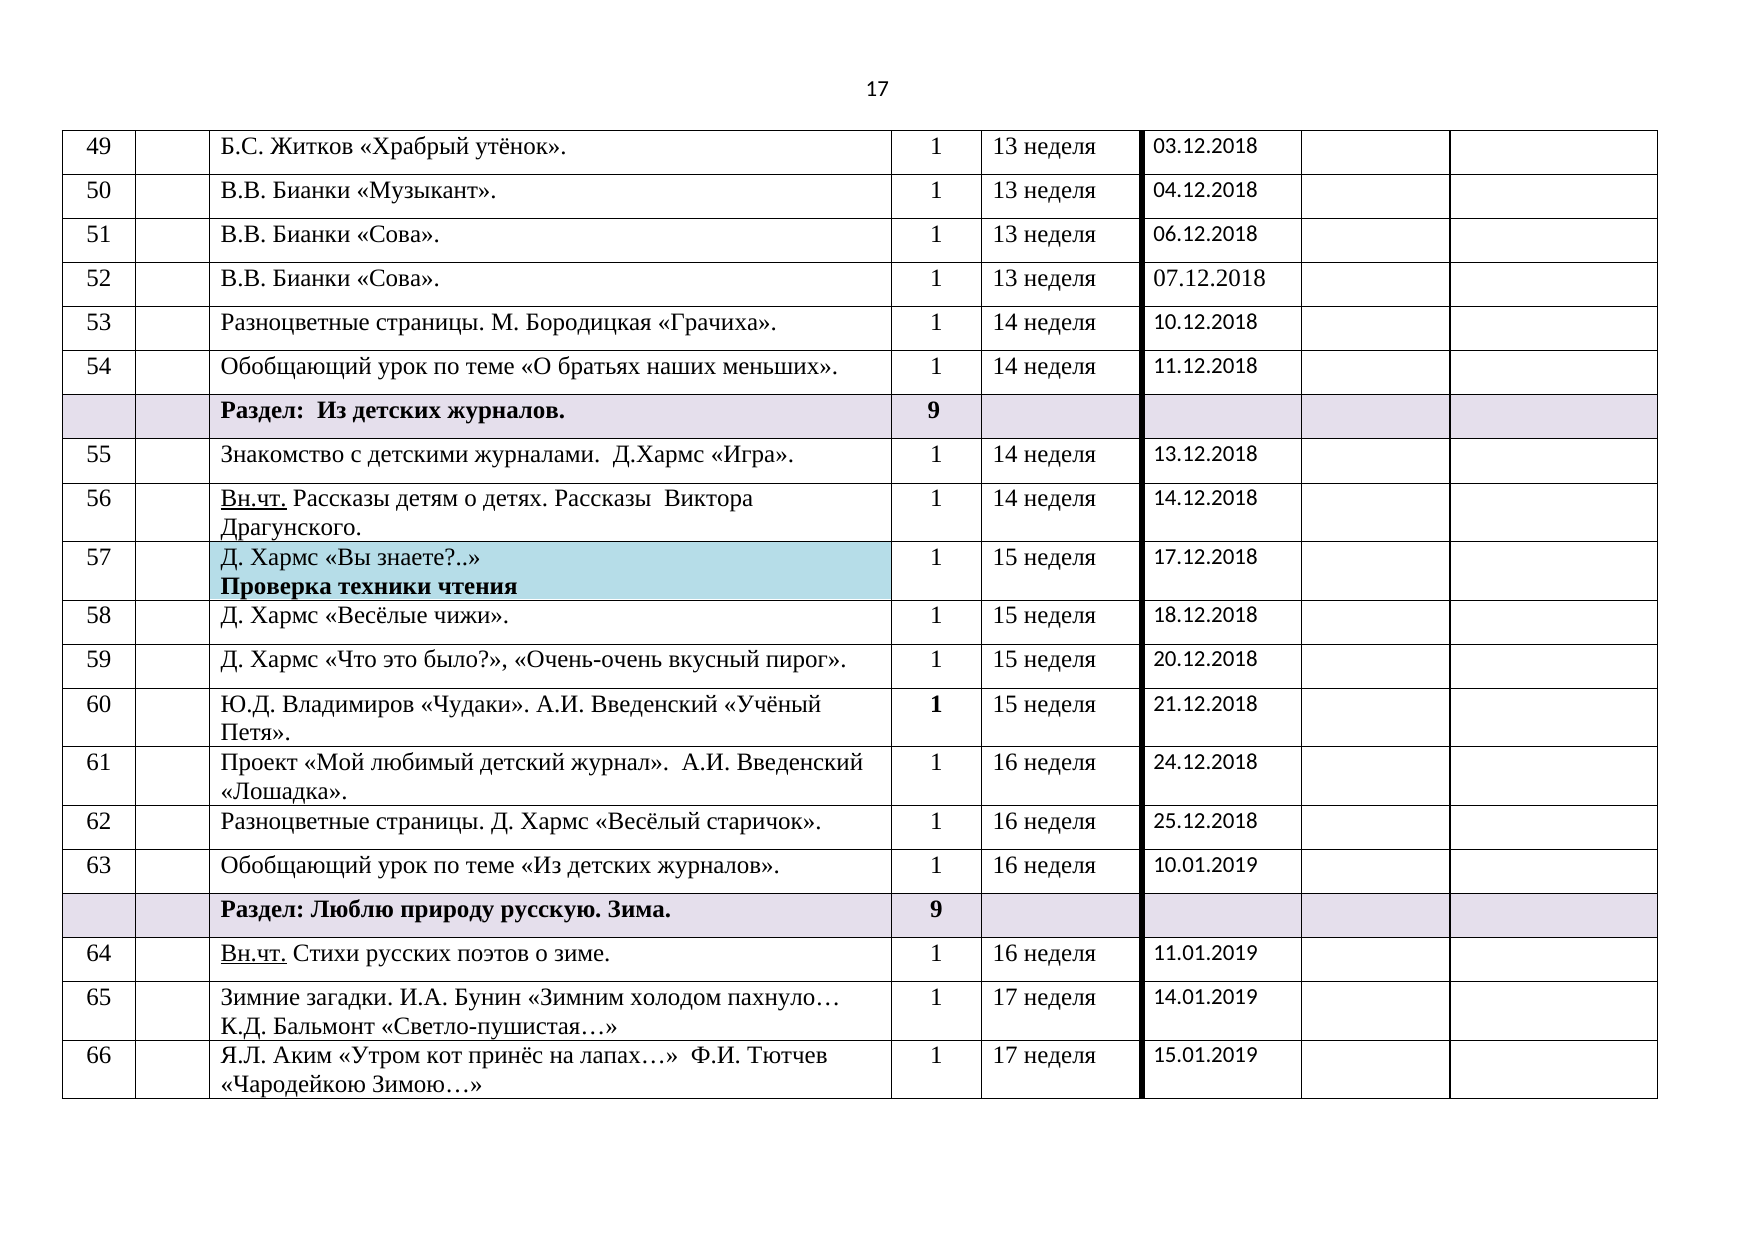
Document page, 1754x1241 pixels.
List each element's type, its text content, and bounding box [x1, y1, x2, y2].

table_cell [1451, 1041, 1657, 1098]
table_cell Разноцветные страницы. Д. Хармс «Весёлый старичок». [210, 806, 891, 849]
table_cell Ю.Д. Владимиров «Чудаки». А.И. Введенский «Учёный Петя». [210, 689, 891, 746]
table_cell 10.01.2019 [1145, 850, 1301, 893]
table_cell 64 [63, 938, 135, 981]
table_cell [1451, 307, 1657, 350]
table_cell [136, 894, 209, 937]
table_cell [982, 395, 1139, 438]
table_cell Вн.чт. Стихи русских поэтов о зиме. [210, 938, 891, 981]
table_cell Б.С. Житков «Храбрый утёнок». [210, 131, 891, 174]
table_cell [136, 938, 209, 981]
table_cell [1451, 484, 1657, 541]
table_cell [1302, 175, 1449, 218]
table_cell 1 [892, 307, 981, 350]
table_cell Разноцветные страницы. М. Бородицкая «Грачиха». [210, 307, 891, 350]
table_cell В.В. Бианки «Музыкант». [210, 175, 891, 218]
table_cell 17 неделя [982, 1041, 1139, 1098]
table_cell [1451, 263, 1657, 306]
table_cell [1302, 484, 1449, 541]
table_cell [1302, 1041, 1449, 1098]
table_cell Зимние загадки. И.А. Бунин «Зимним холодом пахнуло… К.Д. Бальмонт «Светло-пушистая…» [210, 982, 891, 1039]
table_cell [1302, 982, 1449, 1039]
table_cell 16 неделя [982, 747, 1139, 805]
table_cell [1302, 439, 1449, 482]
table_cell 1 [892, 219, 981, 262]
table_cell 1 [892, 175, 981, 218]
table_cell [1145, 894, 1301, 937]
table_cell 24.12.2018 [1145, 747, 1301, 805]
table_cell [136, 484, 209, 541]
table_cell [136, 982, 209, 1039]
table_cell 61 [63, 747, 135, 805]
table_cell [1302, 850, 1449, 893]
table_cell Обобщающий урок по теме «Из детских журналов». [210, 850, 891, 893]
table_cell 25.12.2018 [1145, 806, 1301, 849]
table_cell [136, 850, 209, 893]
table_cell [136, 219, 209, 262]
table_cell [136, 542, 209, 599]
table_cell [1302, 263, 1449, 306]
table_cell 52 [63, 263, 135, 306]
table_cell [982, 894, 1139, 937]
table_cell [1302, 747, 1449, 805]
table_cell 51 [63, 219, 135, 262]
table_cell [136, 351, 209, 394]
table_cell 1 [892, 982, 981, 1039]
table_cell [1302, 395, 1449, 438]
table_cell [1302, 938, 1449, 981]
table_cell 1 [892, 484, 981, 541]
table_cell 55 [63, 439, 135, 482]
table_cell 06.12.2018 [1145, 219, 1301, 262]
table_cell 1 [892, 542, 981, 599]
table_cell 53 [63, 307, 135, 350]
table_cell [136, 747, 209, 805]
table_cell 13 неделя [982, 175, 1139, 218]
table_cell [1302, 601, 1449, 643]
table_cell 16 неделя [982, 850, 1139, 893]
table_cell 18.12.2018 [1145, 601, 1301, 643]
table_cell 1 [892, 1041, 981, 1098]
table_cell 59 [63, 645, 135, 688]
table_cell 16 неделя [982, 938, 1139, 981]
table_cell 56 [63, 484, 135, 541]
table_cell 66 [63, 1041, 135, 1098]
table_cell 14 неделя [982, 351, 1139, 394]
table_cell [136, 263, 209, 306]
table_cell [1302, 542, 1449, 599]
table_cell [136, 1041, 209, 1098]
table_cell 15 неделя [982, 601, 1139, 643]
table_cell [1451, 806, 1657, 849]
table_cell 17 неделя [982, 982, 1139, 1039]
table_cell [1451, 894, 1657, 937]
table_cell 1 [892, 645, 981, 688]
table_cell [1451, 747, 1657, 805]
table_cell 15.01.2019 [1145, 1041, 1301, 1098]
table_cell 13.12.2018 [1145, 439, 1301, 482]
table_cell [1302, 351, 1449, 394]
table_cell Я.Л. Аким «Утром кот принёс на лапах…» Ф.И. Тютчев «Чародейкою Зимою…» [210, 1041, 891, 1098]
table_cell [136, 175, 209, 218]
table_cell 14 неделя [982, 307, 1139, 350]
table_cell 58 [63, 601, 135, 643]
table_cell 17.12.2018 [1145, 542, 1301, 599]
table_cell Вн.чт. Рассказы детям о детях. Рассказы Виктора Драгунского. [210, 484, 891, 541]
table_cell Раздел: Люблю природу русскую. Зима. [210, 894, 891, 937]
table_cell Д. Хармс «Что это было?», «Очень-очень вкусный пирог». [210, 645, 891, 688]
table_cell 13 неделя [982, 219, 1139, 262]
table_cell 07.12.2018 [1145, 263, 1301, 306]
table_cell [136, 806, 209, 849]
table_cell [1451, 645, 1657, 688]
table_cell [1302, 307, 1449, 350]
table_cell 1 [892, 938, 981, 981]
table_cell [1451, 219, 1657, 262]
table_cell 04.12.2018 [1145, 175, 1301, 218]
table_cell Обобщающий урок по теме «О братьях наших меньших». [210, 351, 891, 394]
table_cell 1 [892, 850, 981, 893]
table_cell [136, 307, 209, 350]
table_cell 20.12.2018 [1145, 645, 1301, 688]
table_cell [63, 894, 135, 937]
table_cell [1451, 982, 1657, 1039]
table_cell 14.01.2019 [1145, 982, 1301, 1039]
table_cell [1302, 645, 1449, 688]
table_cell 11.12.2018 [1145, 351, 1301, 394]
table_cell [1302, 806, 1449, 849]
table_cell Проект «Мой любимый детский журнал». А.И. Введенский «Лошадка». [210, 747, 891, 805]
table_cell 54 [63, 351, 135, 394]
table_cell 62 [63, 806, 135, 849]
table_cell Раздел: Из детских журналов. [210, 395, 891, 438]
table_cell 9 [892, 894, 981, 937]
table_cell 1 [892, 601, 981, 643]
table_cell 63 [63, 850, 135, 893]
table_cell [1145, 395, 1301, 438]
table_cell 9 [892, 395, 981, 438]
table_cell 03.12.2018 [1145, 131, 1301, 174]
table_cell В.В. Бианки «Сова». [210, 219, 891, 262]
table_cell 15 неделя [982, 542, 1139, 599]
table_cell 1 [892, 806, 981, 849]
table_cell [1451, 850, 1657, 893]
table_cell 1 [892, 747, 981, 805]
table_cell [136, 439, 209, 482]
table_cell [136, 395, 209, 438]
table_cell Д. Хармс «Весёлые чижи». [210, 601, 891, 643]
table_cell 16 неделя [982, 806, 1139, 849]
table_cell 13 неделя [982, 131, 1139, 174]
table_cell 10.12.2018 [1145, 307, 1301, 350]
table_cell [136, 131, 209, 174]
table_cell 50 [63, 175, 135, 218]
table_cell [1451, 439, 1657, 482]
table_cell [1302, 219, 1449, 262]
table_cell 14 неделя [982, 484, 1139, 541]
table_cell [1451, 131, 1657, 174]
table_cell 15 неделя [982, 645, 1139, 688]
table_cell 1 [892, 263, 981, 306]
table_cell 11.01.2019 [1145, 938, 1301, 981]
table_cell [136, 601, 209, 643]
table_cell [136, 689, 209, 746]
table_cell [1302, 131, 1449, 174]
table_cell 57 [63, 542, 135, 599]
table_cell [136, 645, 209, 688]
table_cell [1451, 689, 1657, 746]
table_cell [63, 395, 135, 438]
table_cell 1 [892, 689, 981, 746]
table_cell 1 [892, 351, 981, 394]
table_cell 14 неделя [982, 439, 1139, 482]
table_cell [1451, 542, 1657, 599]
table_cell 1 [892, 439, 981, 482]
table_cell 21.12.2018 [1145, 689, 1301, 746]
table_cell 15 неделя [982, 689, 1139, 746]
table_cell В.В. Бианки «Сова». [210, 263, 891, 306]
table_cell [1451, 395, 1657, 438]
table_cell [1451, 175, 1657, 218]
table_cell 49 [63, 131, 135, 174]
table_cell [1451, 351, 1657, 394]
table_cell 65 [63, 982, 135, 1039]
table_cell [1451, 601, 1657, 643]
table_cell Д. Хармс «Вы знаете?..» Проверка техники чтения [210, 542, 891, 599]
table_cell [1302, 894, 1449, 937]
table_cell 60 [63, 689, 135, 746]
table_cell Знакомство с детскими журналами. Д.Хармс «Игра». [210, 439, 891, 482]
table_cell 1 [892, 131, 981, 174]
table_cell 13 неделя [982, 263, 1139, 306]
table_cell 14.12.2018 [1145, 484, 1301, 541]
table_cell [1451, 938, 1657, 981]
table_cell [1302, 689, 1449, 746]
